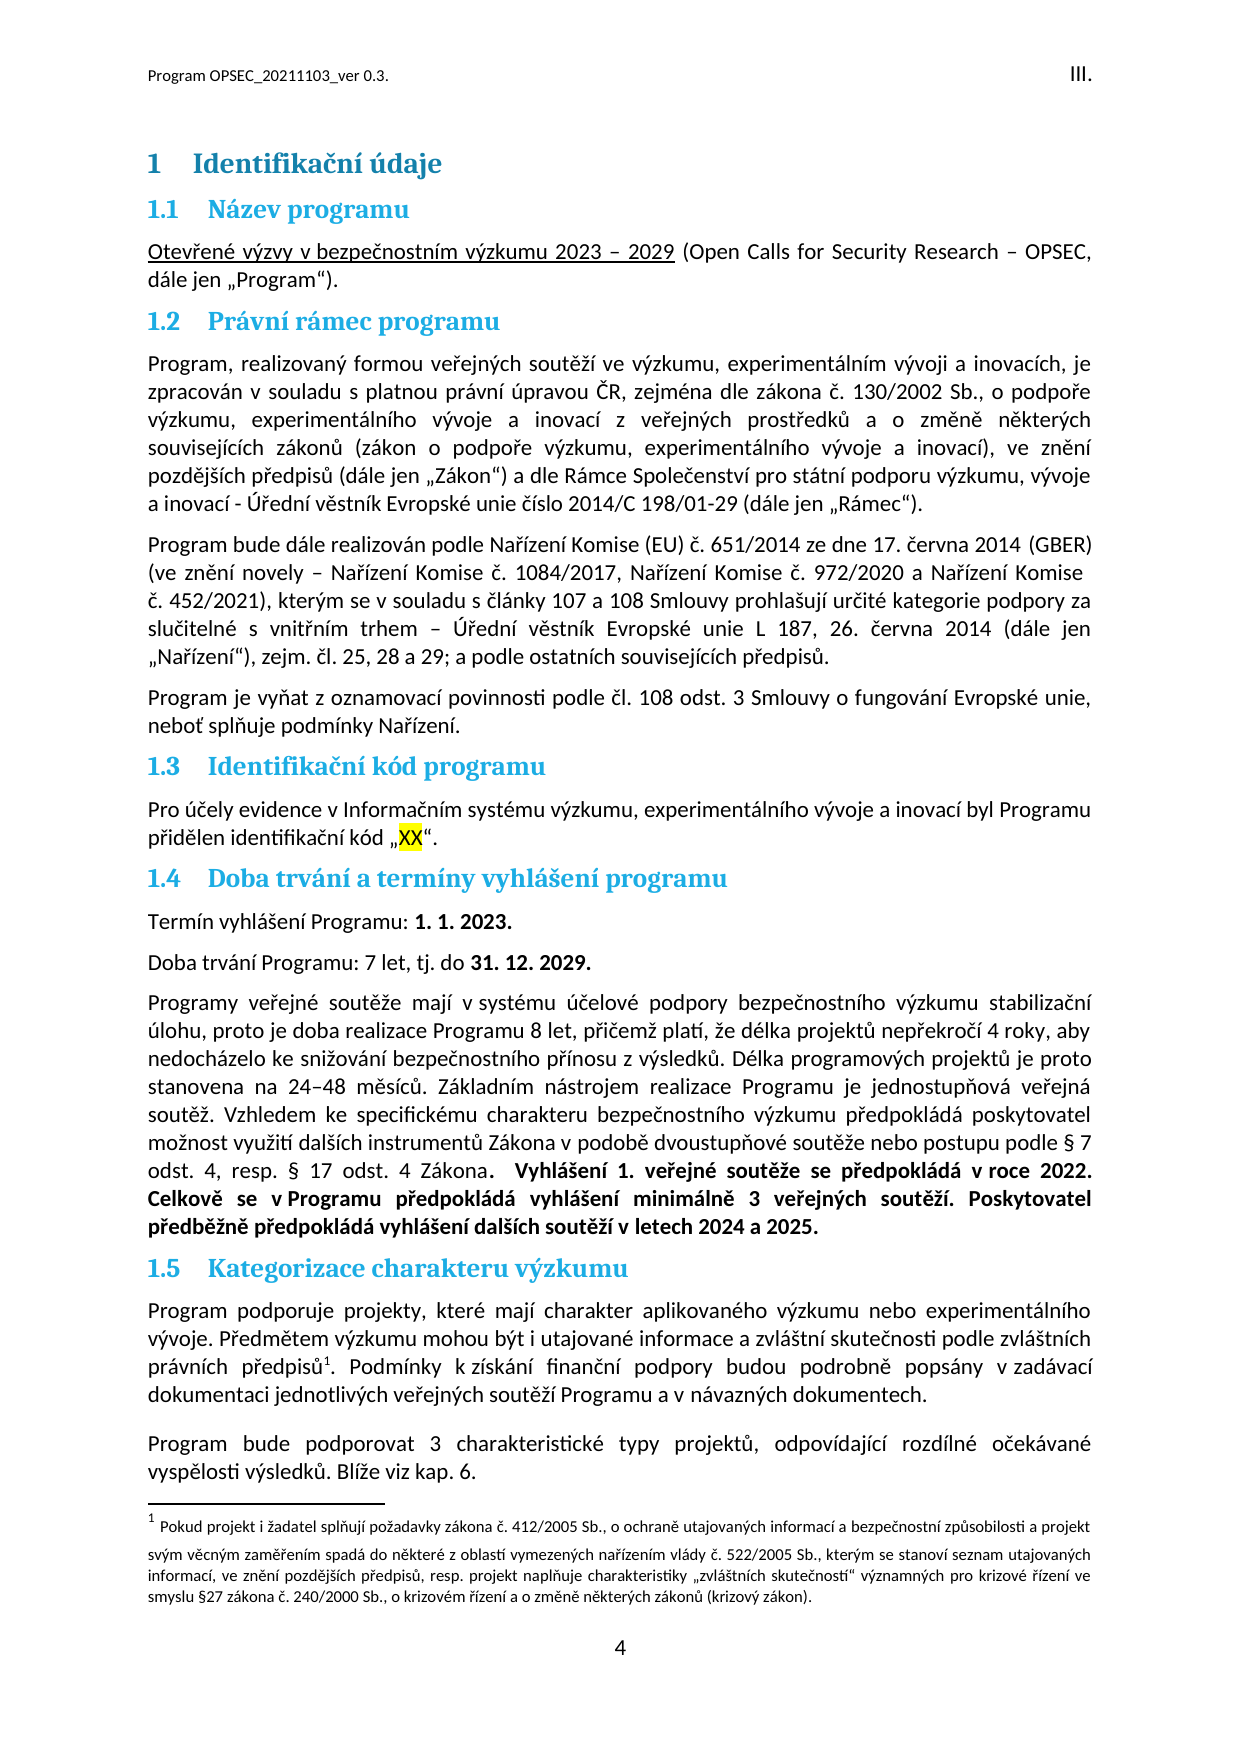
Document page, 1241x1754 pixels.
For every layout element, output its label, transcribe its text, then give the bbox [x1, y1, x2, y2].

text Program podporuje projekty, které mají charakter aplikovaného výzkumu nebo experimentálního vývoje. Předmětem výzkumu mohou být i utajované informace a zvláštní skutečnosti podle zvláštních právních předpisů. Podmínky k získání finanční podpory budou podrobně popsány v zadávací dokumentaci jednotlivých veřejných soutěží Programu a v návazných dokumentech. [148, 1296, 1093, 1408]
text Program, realizovaný formou veřejných soutěží ve výzkumu, experimentálním vývoji a inovacích, je zpracován v souladu s platnou právní úpravou ČR, zejména dle zákona č. 130/2002 Sb., o podpoře výzkumu, experimentálního vývoje a inovací z veřejných prostředků a o změně některých souvisejících zákonů (zákon o podpoře výzkumu, experimentálního vývoje a inovací), ve znění pozdějších předpisů (dále jen „Zákon“) a dle Rámce Společenství pro státní podporu výzkumu, vývoje a inovací - Úřední věstník Evropské unie číslo 2014/C 198/01-29 (dále jen „Rámec“). [148, 349, 1093, 518]
subtitle Doba trvání a termíny vyhlášení programu [148, 863, 1093, 894]
text Termín vyhlášení Programu: 1. 1. 2023. [148, 907, 1093, 935]
text Program bude dále realizován podle Nařízení Komise (EU) č. 651/2014 ze dne 17. června 2014 (GBER) (ve znění novely – Nařízení Komise č. 1084/2017, Nařízení Komise č. 972/2020 a Nařízení Komise č. 452/2021), kterým se v souladu s články 107 a 108 Smlouvy prohlašují určité kategorie podpory za slučitelné s vnitřním trhem – Úřední věstník Evropské unie L 187, 26. června 2014 (dále jen „Nařízení“), zejm. čl. 25, 28 a 29; a podle ostatních souvisejících předpisů. [148, 530, 1093, 670]
subtitle Právní rámec programu [148, 306, 1093, 337]
text Pro účely evidence v Informačním systému výzkumu, experimentálního vývoje a inovací byl Programu přidělen identifikační kód „XX“. [148, 795, 1093, 851]
text Doba trvání Programu: 7 let, tj. do 31. 12. 2029. [148, 948, 1093, 976]
subtitle Identifikační kód programu [148, 751, 1093, 782]
text Otevřené výzvy v bezpečnostním výzkumu 2023 – 2029 (Open Calls for Security Research – OPSEC, dále jen „Program“). [148, 237, 1093, 293]
subtitle Identifikační údaje [148, 148, 1093, 181]
subtitle Název programu [148, 194, 1093, 225]
text Program bude podporovat 3 charakteristické typy projektů, odpovídající rozdílné očekávané vyspělosti výsledků. Blíže viz kap. 6. [148, 1429, 1093, 1485]
subtitle Kategorizace charakteru výzkumu [148, 1253, 1093, 1284]
text Programy veřejné soutěže mají v systému účelové podpory bezpečnostního výzkumu stabilizační úlohu, proto je doba realizace Programu 8 let, přičemž platí, že délka projektů nepřekročí 4 roky, aby nedocházelo ke snižování bezpečnostního přínosu z výsledků. Délka programových projektů je proto stanovena na 24–48 měsíců. Základním nástrojem realizace Programu je jednostupňová veřejná soutěž. Vzhledem ke specifickému charakteru bezpečnostního výzkumu předpokládá poskytovatel možnost využití dalších instrumentů Zákona v podobě dvoustupňové soutěže nebo postupu podle § 7 odst. 4, resp. § 17 odst. 4 Zákona. Vyhlášení 1. veřejné soutěže se předpokládá v roce 2022. Celkově se v Programu předpokládá vyhlášení minimálně 3 veřejných soutěží. Poskytovatel předběžně předpokládá vyhlášení dalších soutěží v letech 2024 a 2025. [148, 988, 1093, 1240]
text Program je vyňat z oznamovací povinnosti podle čl. 108 odst. 3 Smlouvy o fungování Evropské unie, neboť splňuje podmínky Nařízení. [148, 683, 1093, 739]
